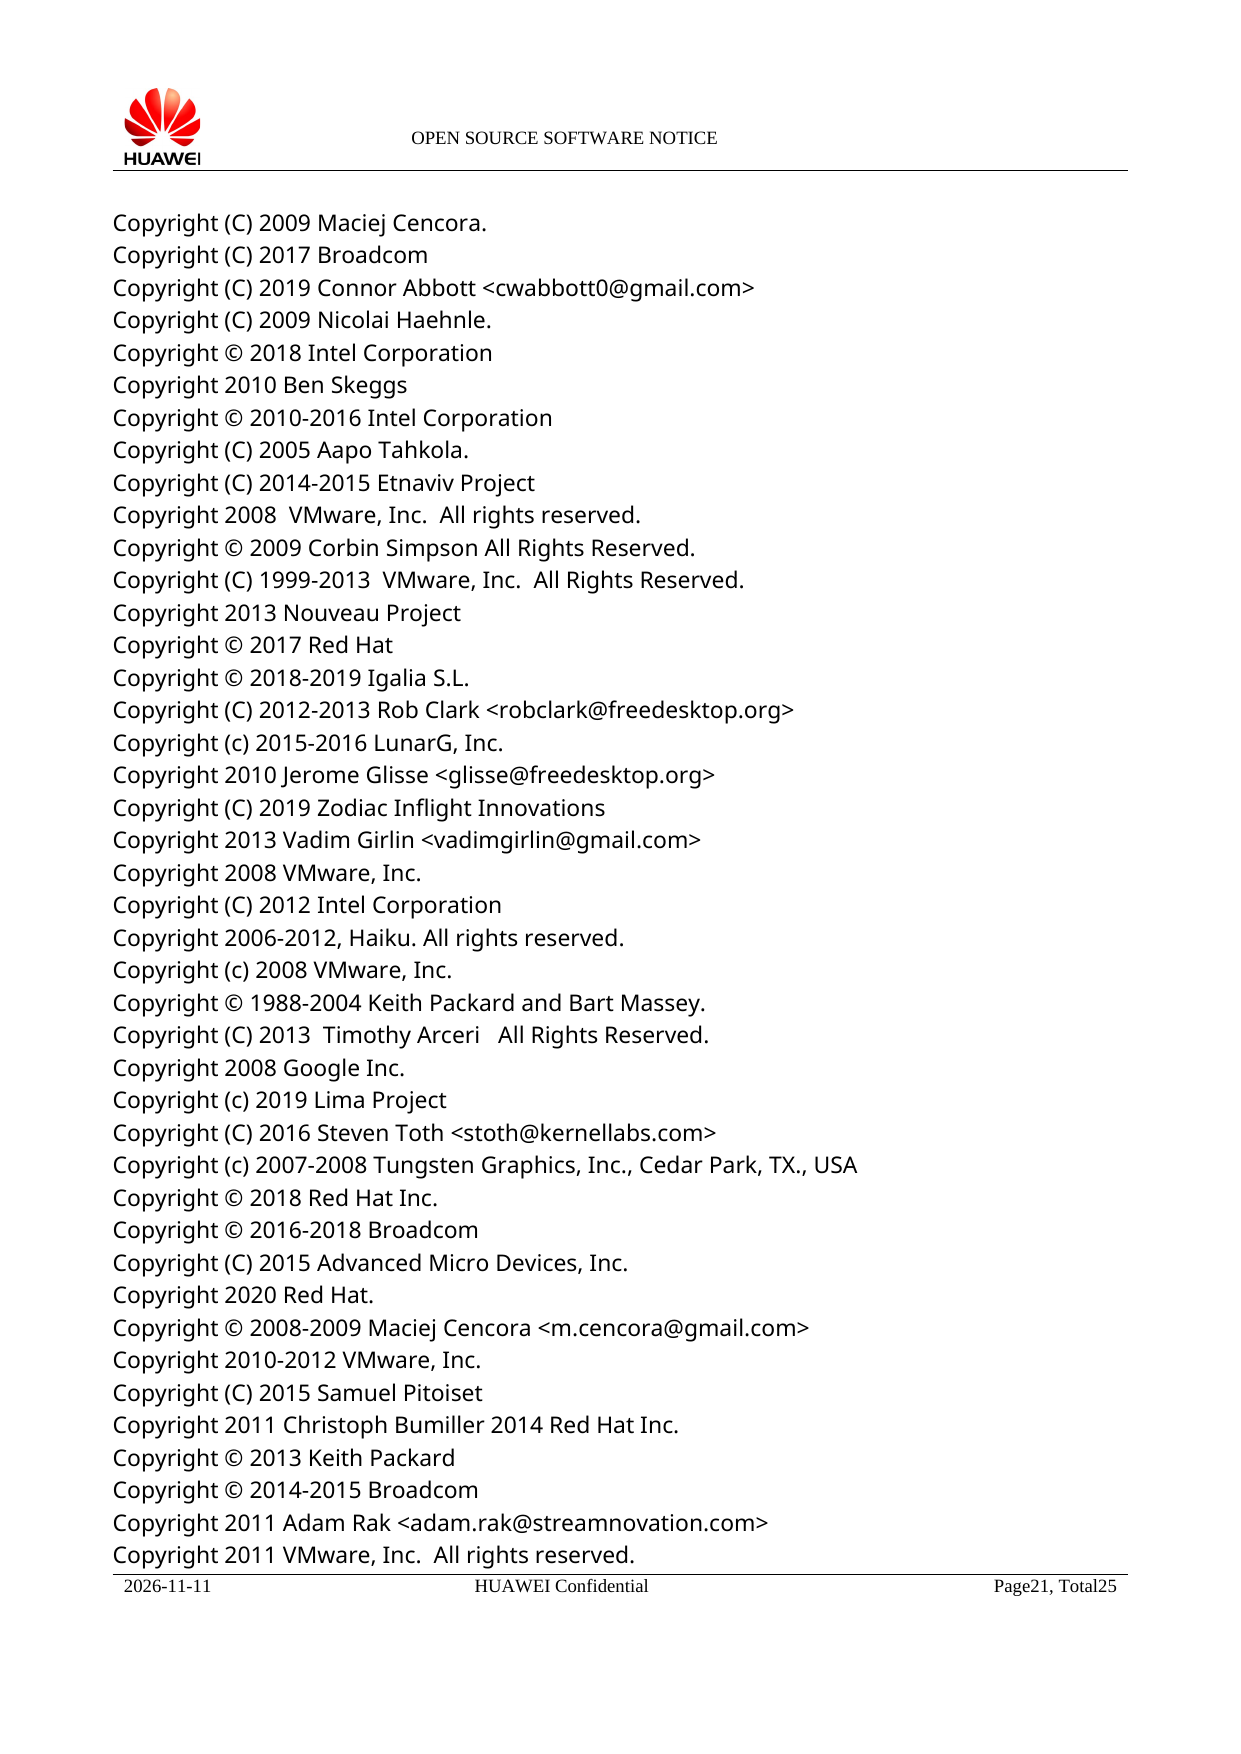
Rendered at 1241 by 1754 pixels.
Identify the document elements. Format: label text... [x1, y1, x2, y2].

picture [124, 88, 201, 165]
